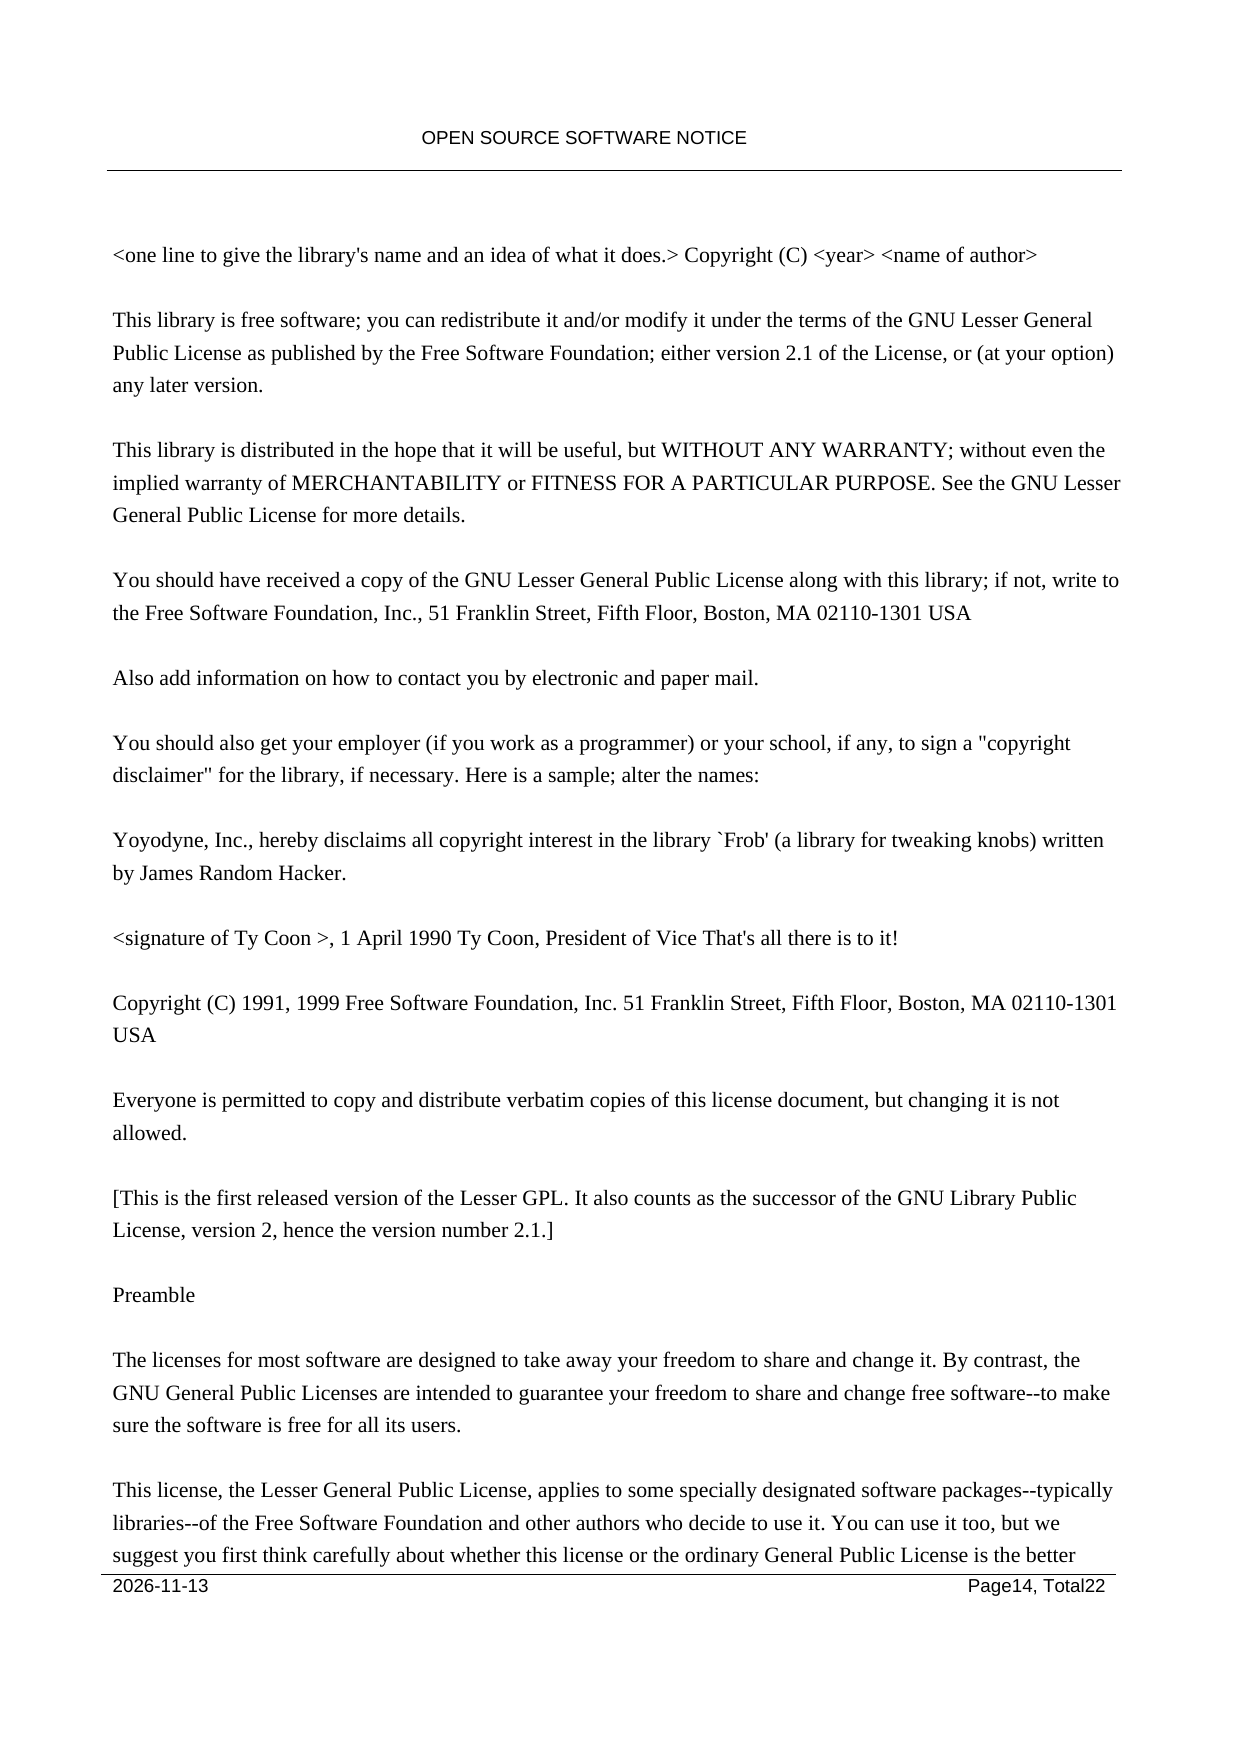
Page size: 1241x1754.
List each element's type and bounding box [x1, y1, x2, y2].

text [112, 206, 1128, 1571]
